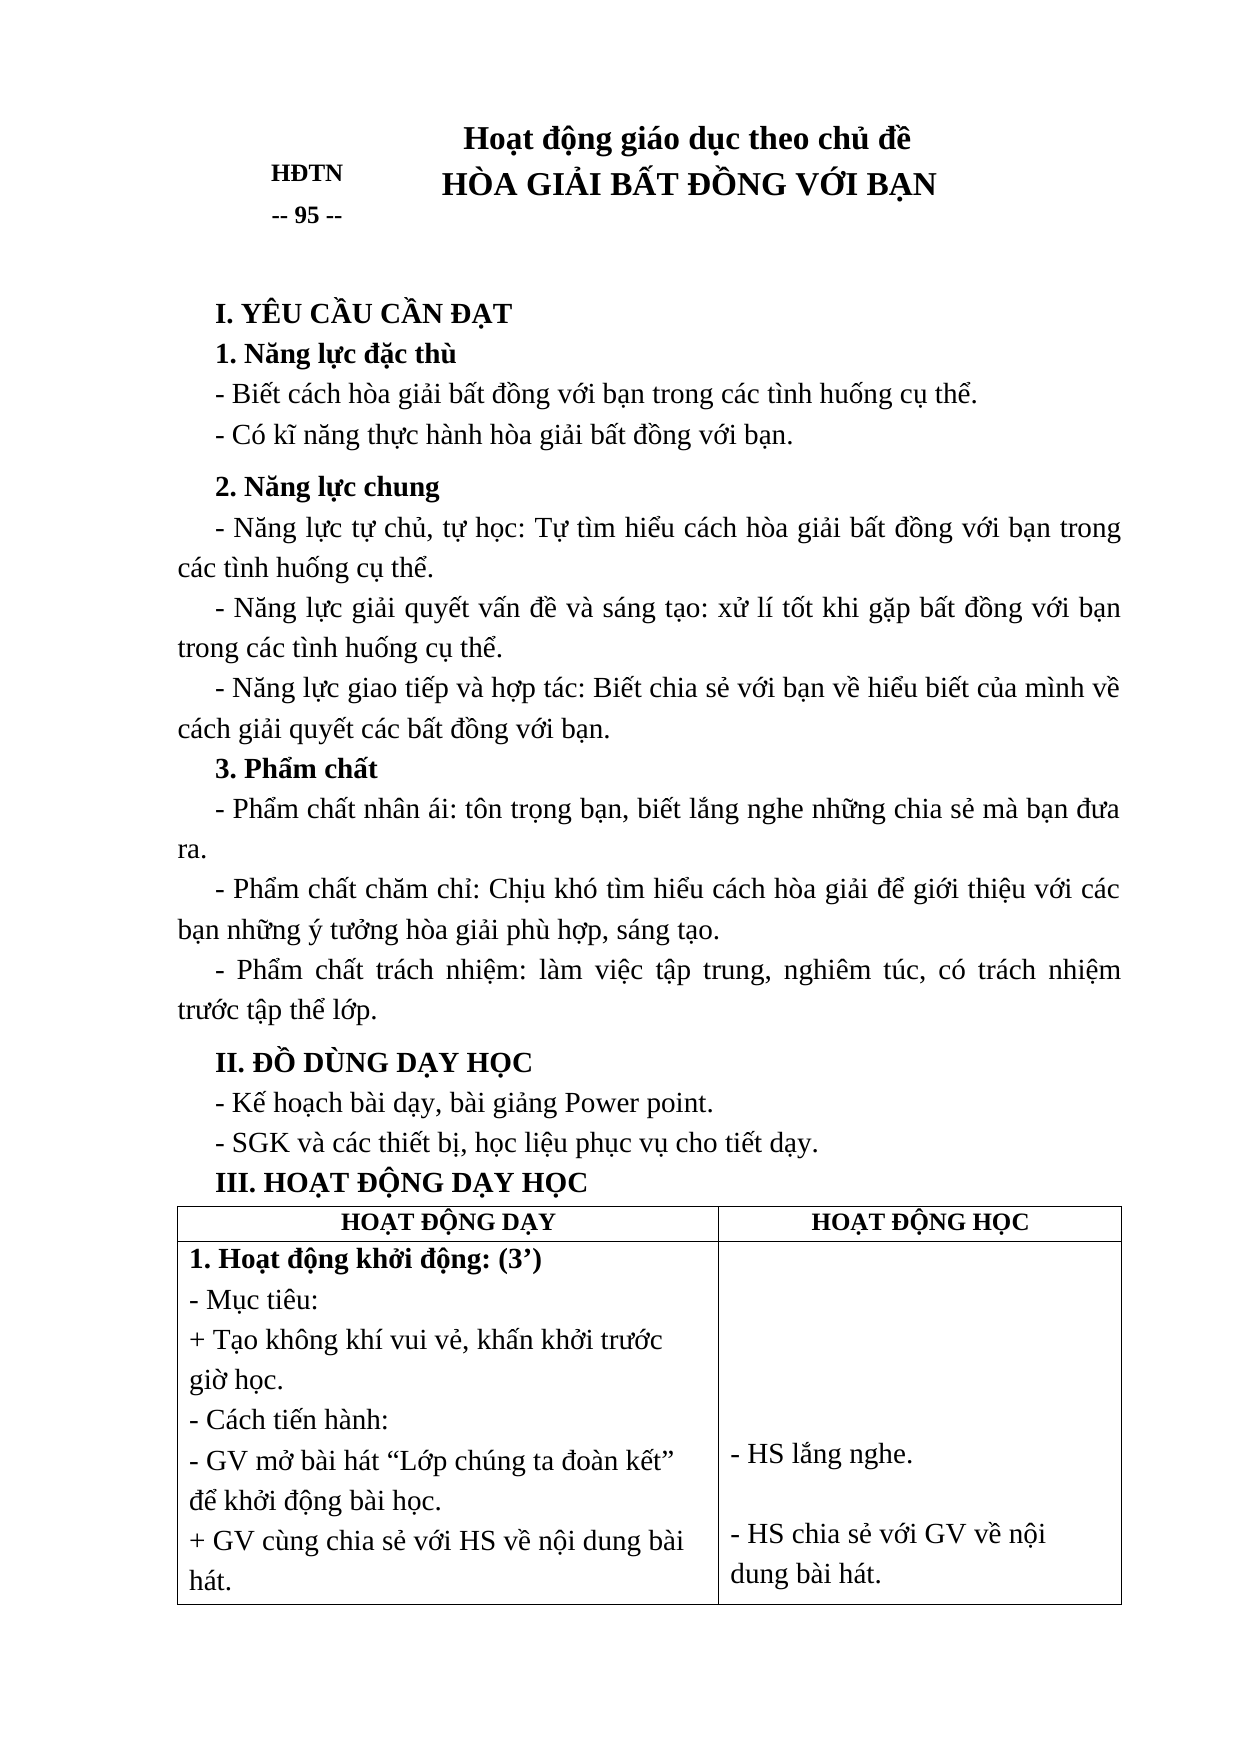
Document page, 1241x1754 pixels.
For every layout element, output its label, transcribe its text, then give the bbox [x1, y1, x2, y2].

text - Năng lực tự chủ, tự học: Tự tìm hiểu cách hòa giải bất đồng với bạn trong các tình huống cụ thể. [177, 510, 1122, 583]
text - SGK và các thiết bị, học liệu phục vụ cho tiết dạy. [177, 1125, 1122, 1159]
text - Năng lực giải quyết vấn đề và sáng tạo: xử lí tốt khi gặp bất đồng với bạn trong các tình huống cụ thể. [177, 590, 1122, 664]
text - Phẩm chất trách nhiệm: làm việc tập trung, nghiêm túc, có trách nhiệm trước tập thể lớp. [177, 952, 1122, 1026]
text - Có kĩ năng thực hành hòa giải bất đồng với bạn. [177, 417, 1122, 450]
text - Phẩm chất chăm chỉ: Chịu khó tìm hiểu cách hòa giải để giới thiệu với các bạn những ý tưởng hòa giải phù hợp, sáng tạo. [177, 872, 1122, 945]
text II. ĐỒ DÙNG DẠY HỌC [177, 1045, 1122, 1078]
text 2. Năng lực chung [177, 469, 1122, 503]
text - Kế hoạch bài dạy, bài giảng Power point. [177, 1085, 1122, 1119]
text Hoạt động giáo dục theo chủ đề [177, 118, 1122, 156]
text HÒA GIẢI BẤT ĐỒNG VỚI BẠN [177, 164, 1122, 202]
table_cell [178, 1242, 718, 1603]
text - Năng lực giao tiếp và hợp tác: Biết chia sẻ với bạn về hiểu biết của mình về cách giải quyết các bất đồng với bạn. [177, 671, 1122, 744]
text - Phẩm chất nhân ái: tôn trọng bạn, biết lắng nghe những chia sẻ mà bạn đưa ra. [177, 791, 1122, 865]
text 1. Năng lực đặc thù [177, 336, 1122, 370]
table_header HOẠT ĐỘNG HỌC [719, 1207, 1121, 1241]
table_header HOẠT ĐỘNG DẠY [178, 1207, 718, 1241]
text - Biết cách hòa giải bất đồng với bạn trong các tình huống cụ thể. [177, 377, 1122, 410]
text III. HOẠT ĐỘNG DẠY HỌC [177, 1166, 1122, 1199]
text 3. Phẩm chất [177, 751, 1122, 784]
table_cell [719, 1242, 1121, 1603]
text I. YÊU CẦU CẦN ĐẠT [177, 296, 1122, 330]
